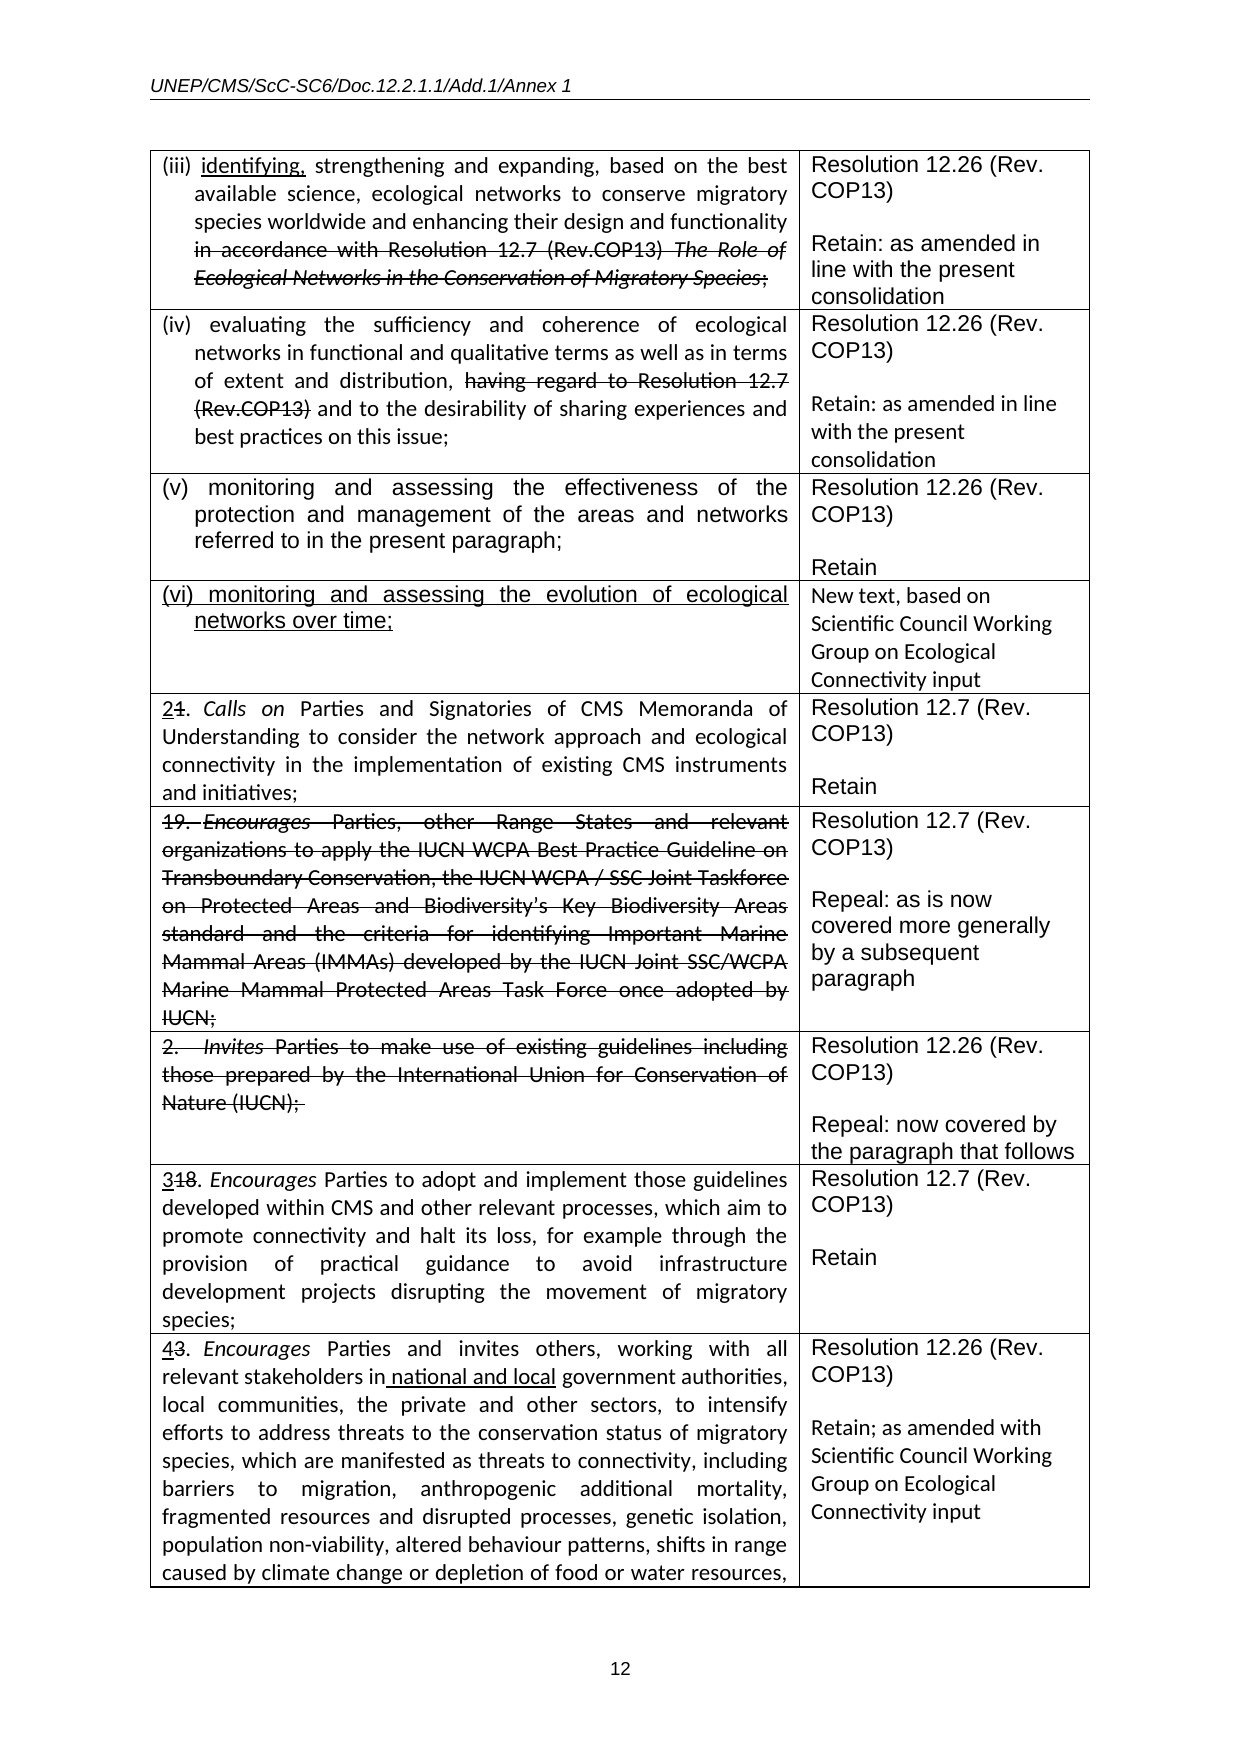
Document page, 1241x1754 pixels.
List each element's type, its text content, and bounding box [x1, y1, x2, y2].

table_cell 21. Calls on Parties and Signatories of CMS Memoranda of Understanding to consider the network approach and ecological connectivity in the implementation of existing CMS instruments and initiatives; [151, 694, 799, 806]
table_cell (v) monitoring and assessing the effectiveness of the protection and management of the areas and networks referred to in the present paragraph; [151, 474, 799, 580]
table_cell 2. Invites Parties to make use of existing guidelines including those prepared by the International Union for Conservation of Nature (IUCN); [151, 1032, 799, 1164]
table_cell Resolution 12.7 (Rev. COP13) Retain [800, 694, 1089, 806]
table_cell Resolution 12.7 (Rev. COP13) Retain [800, 1165, 1089, 1333]
table_cell Resolution 12.7 (Rev. COP13) Repeal: as is now covered more generally by a subsequent paragraph [800, 807, 1089, 1031]
table_cell (iii) identifying, strengthening and expanding, based on the best available science, ecological networks to conserve migratory species worldwide and enhancing their design and functionality in accordance with Resolution 12.7 (Rev.COP13) The Role of Ecological Networks in the Conservation of Migratory Species; [151, 151, 799, 309]
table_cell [151, 1334, 799, 1586]
table_cell New text, based on Scientific Council Working Group on Ecological Connectivity input [800, 581, 1089, 693]
table_cell Resolution 12.26 (Rev. COP13) Retain: as amended in line with the present consolidation [800, 151, 1089, 309]
table_cell Resolution 12.26 (Rev. COP13) Repeal: now covered by the paragraph that follows [800, 1032, 1089, 1164]
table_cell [800, 1334, 1089, 1586]
table_cell 19. Encourages Parties, other Range States and relevant organizations to apply the IUCN WCPA Best Practice Guideline on Transboundary Conservation, the IUCN WCPA / SSC Joint Taskforce on Protected Areas and Biodiversity’s Key Biodiversity Areas standard and the criteria for identifying Important Marine Mammal Areas (IMMAs) developed by the IUCN Joint SSC/WCPA Marine Mammal Protected Areas Task Force once adopted by IUCN; [151, 807, 799, 1031]
table_cell 318. Encourages Parties to adopt and implement those guidelines developed within CMS and other relevant processes, which aim to promote connectivity and halt its loss, for example through the provision of practical guidance to avoid infrastructure development projects disrupting the movement of migratory species; [151, 1165, 799, 1333]
table_cell Resolution 12.26 (Rev. COP13) Retain: as amended in line with the present consolidation [800, 310, 1089, 473]
table_cell (vi) monitoring and assessing the evolution of ecological networks over time; [151, 581, 799, 693]
table_cell (iv) evaluating the sufficiency and coherence of ecological networks in functional and qualitative terms as well as in terms of extent and distribution, having regard to Resolution 12.7 (Rev.COP13) and to the desirability of sharing experiences and best practices on this issue; [151, 310, 799, 473]
table_cell Resolution 12.26 (Rev. COP13) Retain [800, 474, 1089, 580]
